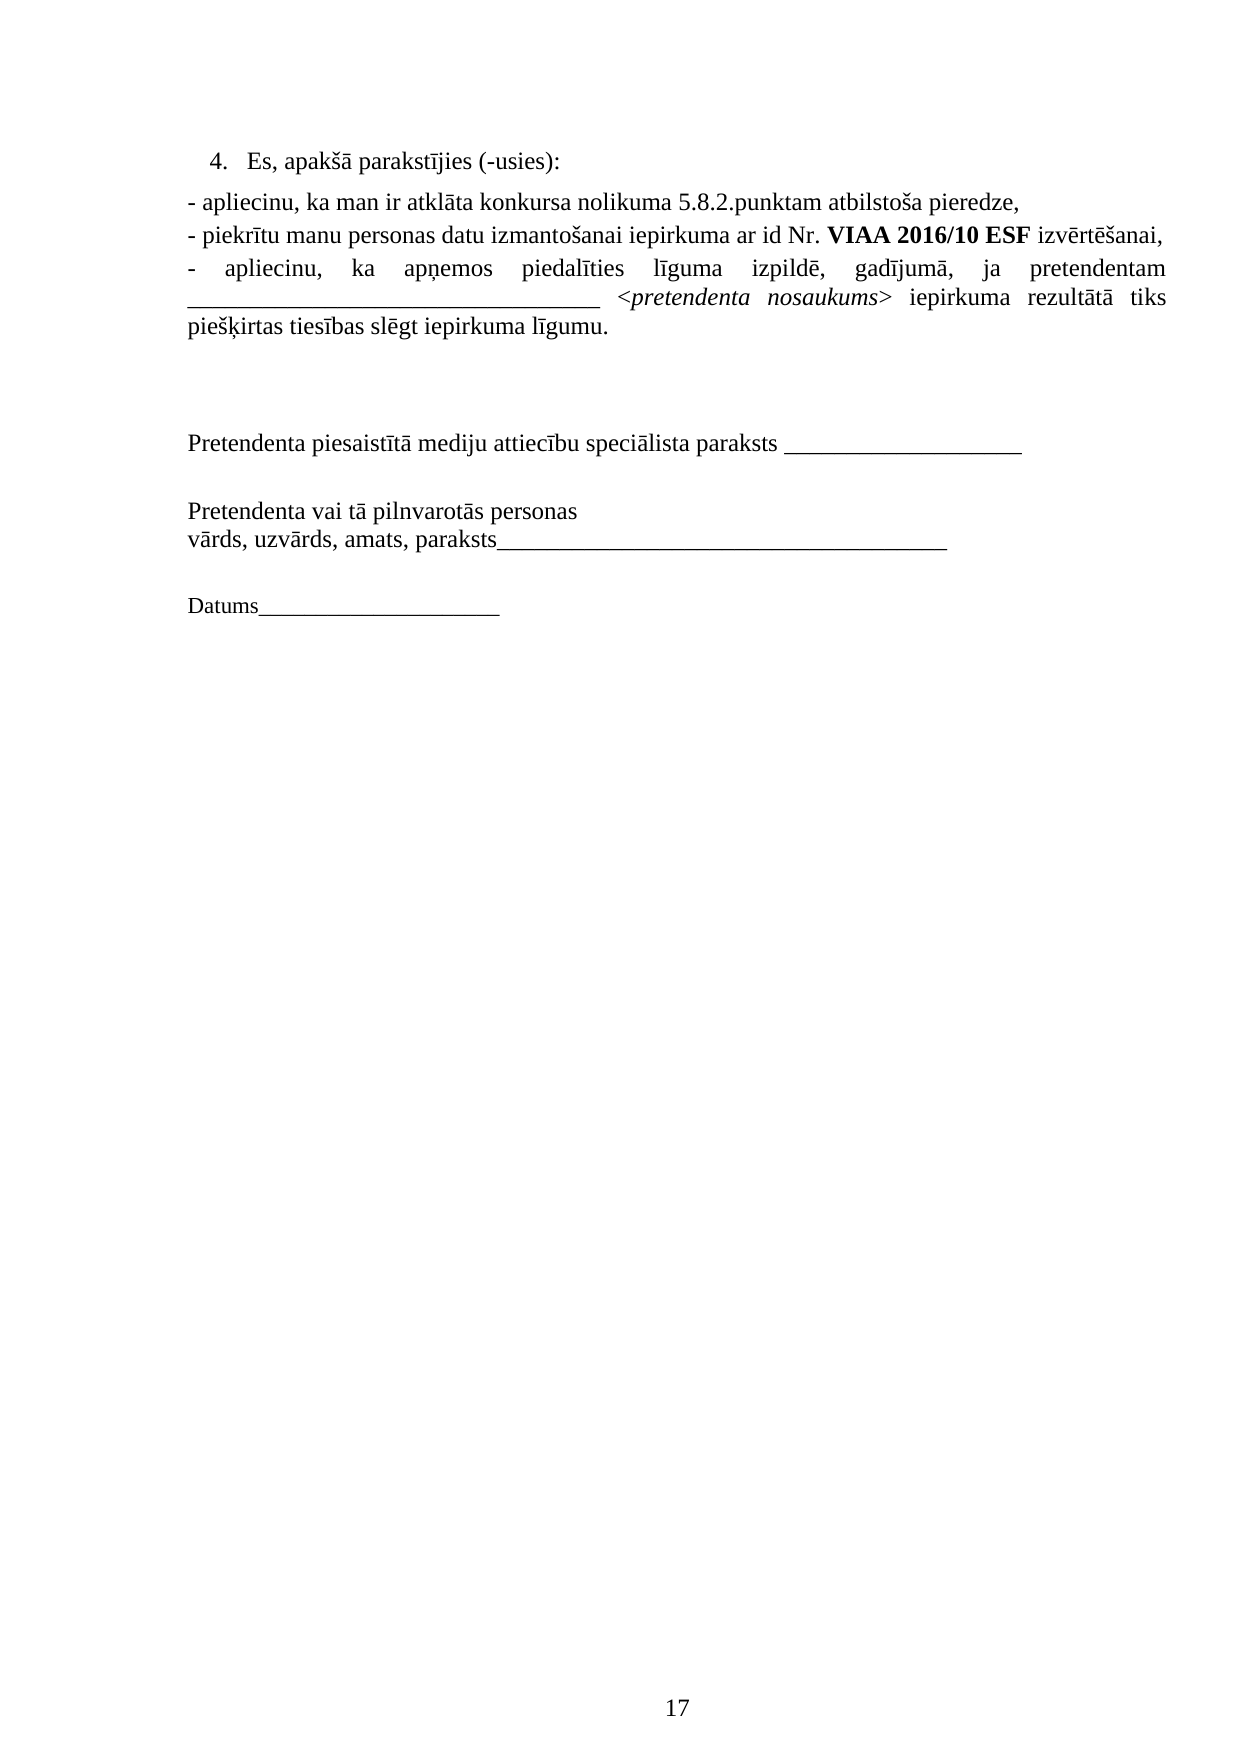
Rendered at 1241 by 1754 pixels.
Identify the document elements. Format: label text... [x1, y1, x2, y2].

text vārds, uzvārds, amats, paraksts____________________________________ [187, 524, 1167, 553]
text - piekrītu manu personas datu izmantošanai iepirkuma ar id Nr. VIAA 2016/10 ESF izvērtēšanai, [187, 220, 1167, 249]
text - apliecinu, ka apņemos piedalīties līguma izpildē, gadījumā, ja pretendentam _________________________________ <pretendenta nosaukums> iepirkuma rezultātā tiks piešķirtas tiesības slēgt iepirkuma līgumu. [187, 253, 1167, 339]
list Es, apakšā parakstījies (-usies): [209, 146, 1167, 175]
text Pretendenta piesaistītā mediju attiecību speciālista paraksts ___________________ [187, 428, 1167, 457]
text - apliecinu, ka man ir atklāta konkursa nolikuma 5.8.2.punktam atbilstoša pieredze, [187, 187, 1167, 216]
text Pretendenta vai tā pilnvarotās personas [187, 496, 1167, 524]
text Datums_____________________ [187, 592, 1167, 618]
